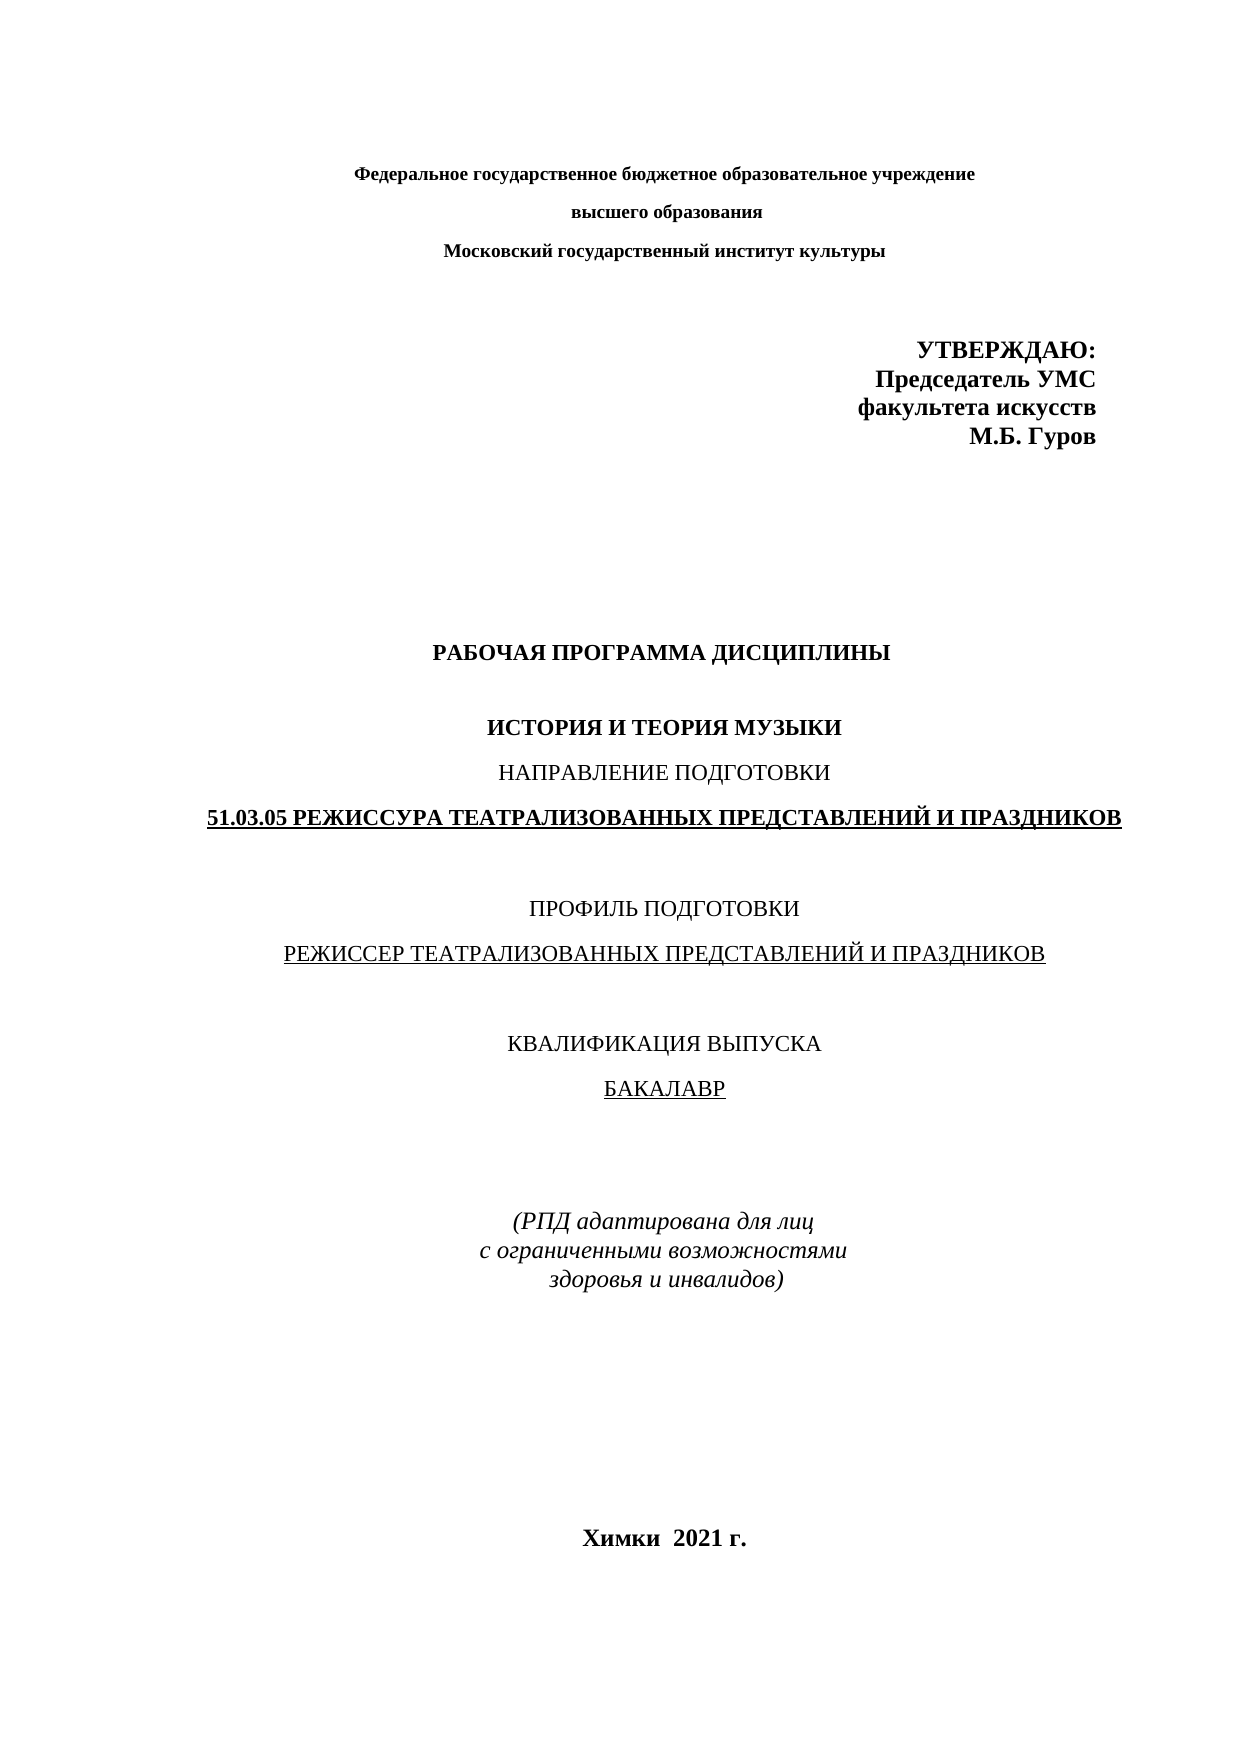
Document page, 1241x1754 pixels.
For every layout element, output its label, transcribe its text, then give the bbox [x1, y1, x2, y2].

table_header УТВЕРЖДАЮ: Председатель УМС факультета искусств М.Б. Гуров [665, 335, 1107, 450]
text РАБОЧАЯ ПРОГРАММА ДИСЦИПЛИНЫ [177, 639, 1152, 695]
text ПРОФИЛЬ ПОДГОТОВКИ [177, 895, 1152, 921]
text с ограниченными возможностями [177, 1235, 1152, 1264]
text (РПД адаптирована для лиц [177, 1206, 1152, 1235]
text БАКАЛАВР [177, 1075, 1152, 1101]
text НАПРАВЛЕНИЕ ПОДГОТОВКИ [177, 759, 1152, 786]
text 51.03.05 РЕЖИССУРА ТЕАТРАЛИЗОВАННЫХ ПРЕДСТАВЛЕНИЙ И ПРАЗДНИКОВ [177, 804, 1152, 831]
text КВАЛИФИКАЦИЯ ВЫПУСКА [177, 1030, 1152, 1056]
text Химки 2021 г. [162, 1523, 1152, 1551]
text РЕЖИССЕР ТЕАТРАЛИЗОВАННЫХ ПРЕДСТАВЛЕНИЙ И ПРАЗДНИКОВ [177, 940, 1152, 966]
text ИСТОРИЯ И ТЕОРИЯ МУЗЫКИ [177, 714, 1152, 741]
text здоровья и инвалидов) [177, 1264, 1152, 1293]
text высшего образования [177, 201, 1152, 239]
text Федеральное государственное бюджетное образовательное учреждение [177, 162, 1152, 201]
text Московский государственный институт культуры [177, 239, 1152, 277]
